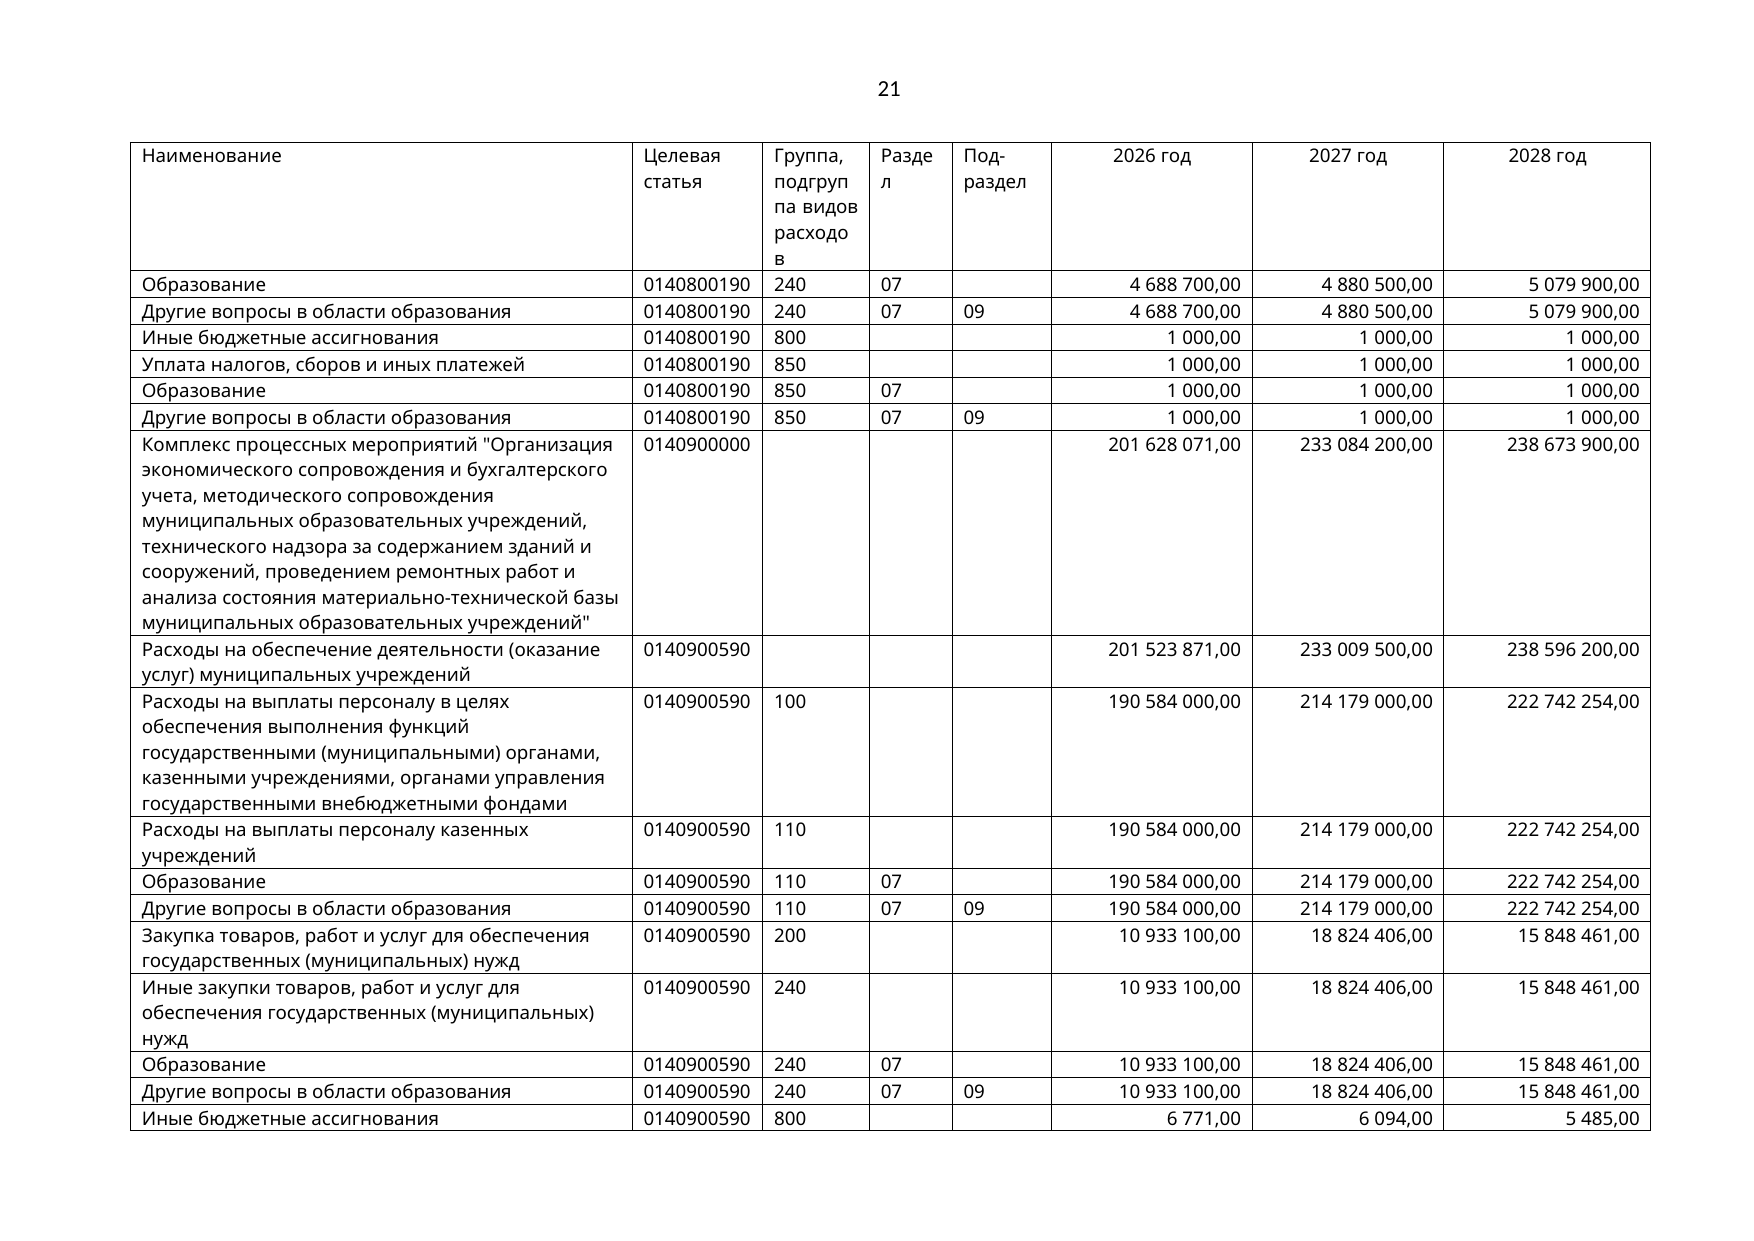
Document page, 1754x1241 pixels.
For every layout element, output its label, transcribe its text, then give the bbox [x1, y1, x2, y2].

table_cell [953, 1052, 1051, 1077]
table_cell Образование [131, 271, 632, 297]
table_cell 4 688 700,00 [1052, 271, 1252, 297]
table_cell 110 [763, 869, 869, 894]
table_cell 222 742 254,00 [1444, 688, 1650, 816]
table_cell 200 [763, 922, 869, 973]
table_cell 850 [763, 404, 869, 430]
table_cell Закупка товаров, работ и услуг для обеспечения государственных (муниципальных) нужд [131, 922, 632, 973]
table_cell [870, 431, 952, 635]
table_cell 15 848 461,00 [1444, 1052, 1650, 1077]
table_cell 4 688 700,00 [1052, 298, 1252, 323]
table_cell 6 771,00 [1052, 1105, 1252, 1130]
table_cell 5 485,00 [1444, 1105, 1650, 1130]
table_cell 07 [870, 1052, 952, 1077]
table_cell Образование [131, 869, 632, 894]
table_cell 0140800190 [633, 298, 762, 323]
table_cell 0140900590 [633, 688, 762, 816]
table_cell 1 000,00 [1052, 404, 1252, 430]
table_cell 222 742 254,00 [1444, 869, 1650, 894]
table_header Наименование [131, 143, 632, 270]
table_cell 233 084 200,00 [1253, 431, 1443, 635]
table_cell Другие вопросы в области образования [131, 1078, 632, 1104]
table_cell 15 848 461,00 [1444, 1078, 1650, 1104]
table_cell Иные бюджетные ассигнования [131, 325, 632, 350]
table_cell 0140900590 [633, 1078, 762, 1104]
table_cell 07 [870, 869, 952, 894]
table_cell 240 [763, 974, 869, 1051]
table_cell Другие вопросы в области образования [131, 298, 632, 323]
table_cell [953, 378, 1051, 403]
table_cell 10 933 100,00 [1052, 922, 1252, 973]
table_cell 240 [763, 271, 869, 297]
table_cell 18 824 406,00 [1253, 922, 1443, 973]
table_cell Уплата налогов, сборов и иных платежей [131, 351, 632, 377]
table_cell 240 [763, 1078, 869, 1104]
table_cell 18 824 406,00 [1253, 1052, 1443, 1077]
table_cell [763, 431, 869, 635]
table_cell 09 [953, 298, 1051, 323]
table_cell [953, 869, 1051, 894]
table_cell [953, 1105, 1051, 1130]
table_cell Расходы на выплаты персоналу в целях обеспечения выполнения функций государственными (муниципальными) органами, казенными учреждениями, органами управления государственными внебюджетными фондами [131, 688, 632, 816]
table_cell 0140800190 [633, 271, 762, 297]
table_cell 1 000,00 [1253, 351, 1443, 377]
table_cell 0140900000 [633, 431, 762, 635]
table_cell 0140900590 [633, 895, 762, 921]
table_cell 0140800190 [633, 325, 762, 350]
table_cell [953, 688, 1051, 816]
table_cell 190 584 000,00 [1052, 688, 1252, 816]
table_header 2026 год [1052, 143, 1252, 270]
table_cell 190 584 000,00 [1052, 817, 1252, 868]
table_cell 4 880 500,00 [1253, 298, 1443, 323]
table_cell 0140900590 [633, 869, 762, 894]
table_cell 15 848 461,00 [1444, 974, 1650, 1051]
table_cell 5 079 900,00 [1444, 298, 1650, 323]
table_cell 07 [870, 895, 952, 921]
table_cell [953, 431, 1051, 635]
table_cell 1 000,00 [1052, 325, 1252, 350]
table_cell Комплекс процессных мероприятий "Организация экономического сопровождения и бухгалтерского учета, методического сопровождения муниципальных образовательных учреждений, технического надзора за содержанием зданий и сооружений, проведением ремонтных работ и анализа состояния материально-технической базы муниципальных образовательных учреждений" [131, 431, 632, 635]
table_cell [953, 351, 1051, 377]
table_cell [870, 688, 952, 816]
table_cell 07 [870, 298, 952, 323]
table_cell 1 000,00 [1444, 351, 1650, 377]
table_cell [763, 636, 869, 687]
table_cell 09 [953, 895, 1051, 921]
table_cell [870, 817, 952, 868]
table_cell [953, 922, 1051, 973]
table_cell 190 584 000,00 [1052, 869, 1252, 894]
table_cell [953, 974, 1051, 1051]
table_header Под-раздел [953, 143, 1051, 270]
table_cell 10 933 100,00 [1052, 1078, 1252, 1104]
table_cell [870, 1105, 952, 1130]
table_cell Образование [131, 378, 632, 403]
table_cell 6 094,00 [1253, 1105, 1443, 1130]
table_cell Расходы на выплаты персоналу казенных учреждений [131, 817, 632, 868]
table_cell Иные бюджетные ассигнования [131, 1105, 632, 1130]
table_cell 214 179 000,00 [1253, 895, 1443, 921]
table_cell 190 584 000,00 [1052, 895, 1252, 921]
table_cell 240 [763, 298, 869, 323]
table_cell 850 [763, 378, 869, 403]
table_cell 07 [870, 404, 952, 430]
table_cell 214 179 000,00 [1253, 869, 1443, 894]
table_cell 850 [763, 351, 869, 377]
table_cell 0140900590 [633, 974, 762, 1051]
table_cell Иные закупки товаров, работ и услуг для обеспечения государственных (муниципальных) нужд [131, 974, 632, 1051]
table_cell 0140900590 [633, 1052, 762, 1077]
table_cell 10 933 100,00 [1052, 974, 1252, 1051]
table_cell 07 [870, 271, 952, 297]
table_header Раздел [870, 143, 952, 270]
table_cell Другие вопросы в области образования [131, 895, 632, 921]
table_cell 222 742 254,00 [1444, 895, 1650, 921]
table_cell 0140800190 [633, 351, 762, 377]
table_cell 0140900590 [633, 636, 762, 687]
table_cell 1 000,00 [1444, 404, 1650, 430]
table_header Группа, подгруппа видов расходов [763, 143, 869, 270]
table_cell [870, 636, 952, 687]
table_cell 201 523 871,00 [1052, 636, 1252, 687]
table_cell 238 596 200,00 [1444, 636, 1650, 687]
table_cell 800 [763, 325, 869, 350]
table_cell 0140900590 [633, 1105, 762, 1130]
table_cell [953, 636, 1051, 687]
table_cell 0140900590 [633, 817, 762, 868]
table_cell 0140800190 [633, 404, 762, 430]
table_cell 238 673 900,00 [1444, 431, 1650, 635]
table_cell [953, 271, 1051, 297]
table_header 2027 год [1253, 143, 1443, 270]
table_header Целевая статья [633, 143, 762, 270]
table_cell 201 628 071,00 [1052, 431, 1252, 635]
table_header 2028 год [1444, 143, 1650, 270]
table_cell 1 000,00 [1444, 325, 1650, 350]
table_cell Расходы на обеспечение деятельности (оказание услуг) муниципальных учреждений [131, 636, 632, 687]
table_cell 10 933 100,00 [1052, 1052, 1252, 1077]
table_cell 18 824 406,00 [1253, 1078, 1443, 1104]
table_cell [870, 974, 952, 1051]
table_cell 110 [763, 817, 869, 868]
table_cell 18 824 406,00 [1253, 974, 1443, 1051]
table_cell 1 000,00 [1444, 378, 1650, 403]
table_cell Другие вопросы в области образования [131, 404, 632, 430]
table_cell [870, 922, 952, 973]
table_cell 0140900590 [633, 922, 762, 973]
table_cell 800 [763, 1105, 869, 1130]
table_cell 1 000,00 [1253, 325, 1443, 350]
table_cell 1 000,00 [1253, 378, 1443, 403]
table_cell 07 [870, 1078, 952, 1104]
table_cell [870, 351, 952, 377]
table_cell 09 [953, 1078, 1051, 1104]
table_cell 100 [763, 688, 869, 816]
table_cell 15 848 461,00 [1444, 922, 1650, 973]
table_cell 222 742 254,00 [1444, 817, 1650, 868]
table_cell 1 000,00 [1052, 378, 1252, 403]
table_cell 0140800190 [633, 378, 762, 403]
table_cell 07 [870, 378, 952, 403]
table_cell [870, 325, 952, 350]
table_cell 1 000,00 [1052, 351, 1252, 377]
table_cell 240 [763, 1052, 869, 1077]
table_cell Образование [131, 1052, 632, 1077]
table_cell 233 009 500,00 [1253, 636, 1443, 687]
table_cell 1 000,00 [1253, 404, 1443, 430]
table_cell 214 179 000,00 [1253, 688, 1443, 816]
table_cell 4 880 500,00 [1253, 271, 1443, 297]
table_cell 5 079 900,00 [1444, 271, 1650, 297]
table_cell 110 [763, 895, 869, 921]
table_cell [953, 325, 1051, 350]
table_cell 09 [953, 404, 1051, 430]
table_cell 214 179 000,00 [1253, 817, 1443, 868]
table_cell [953, 817, 1051, 868]
